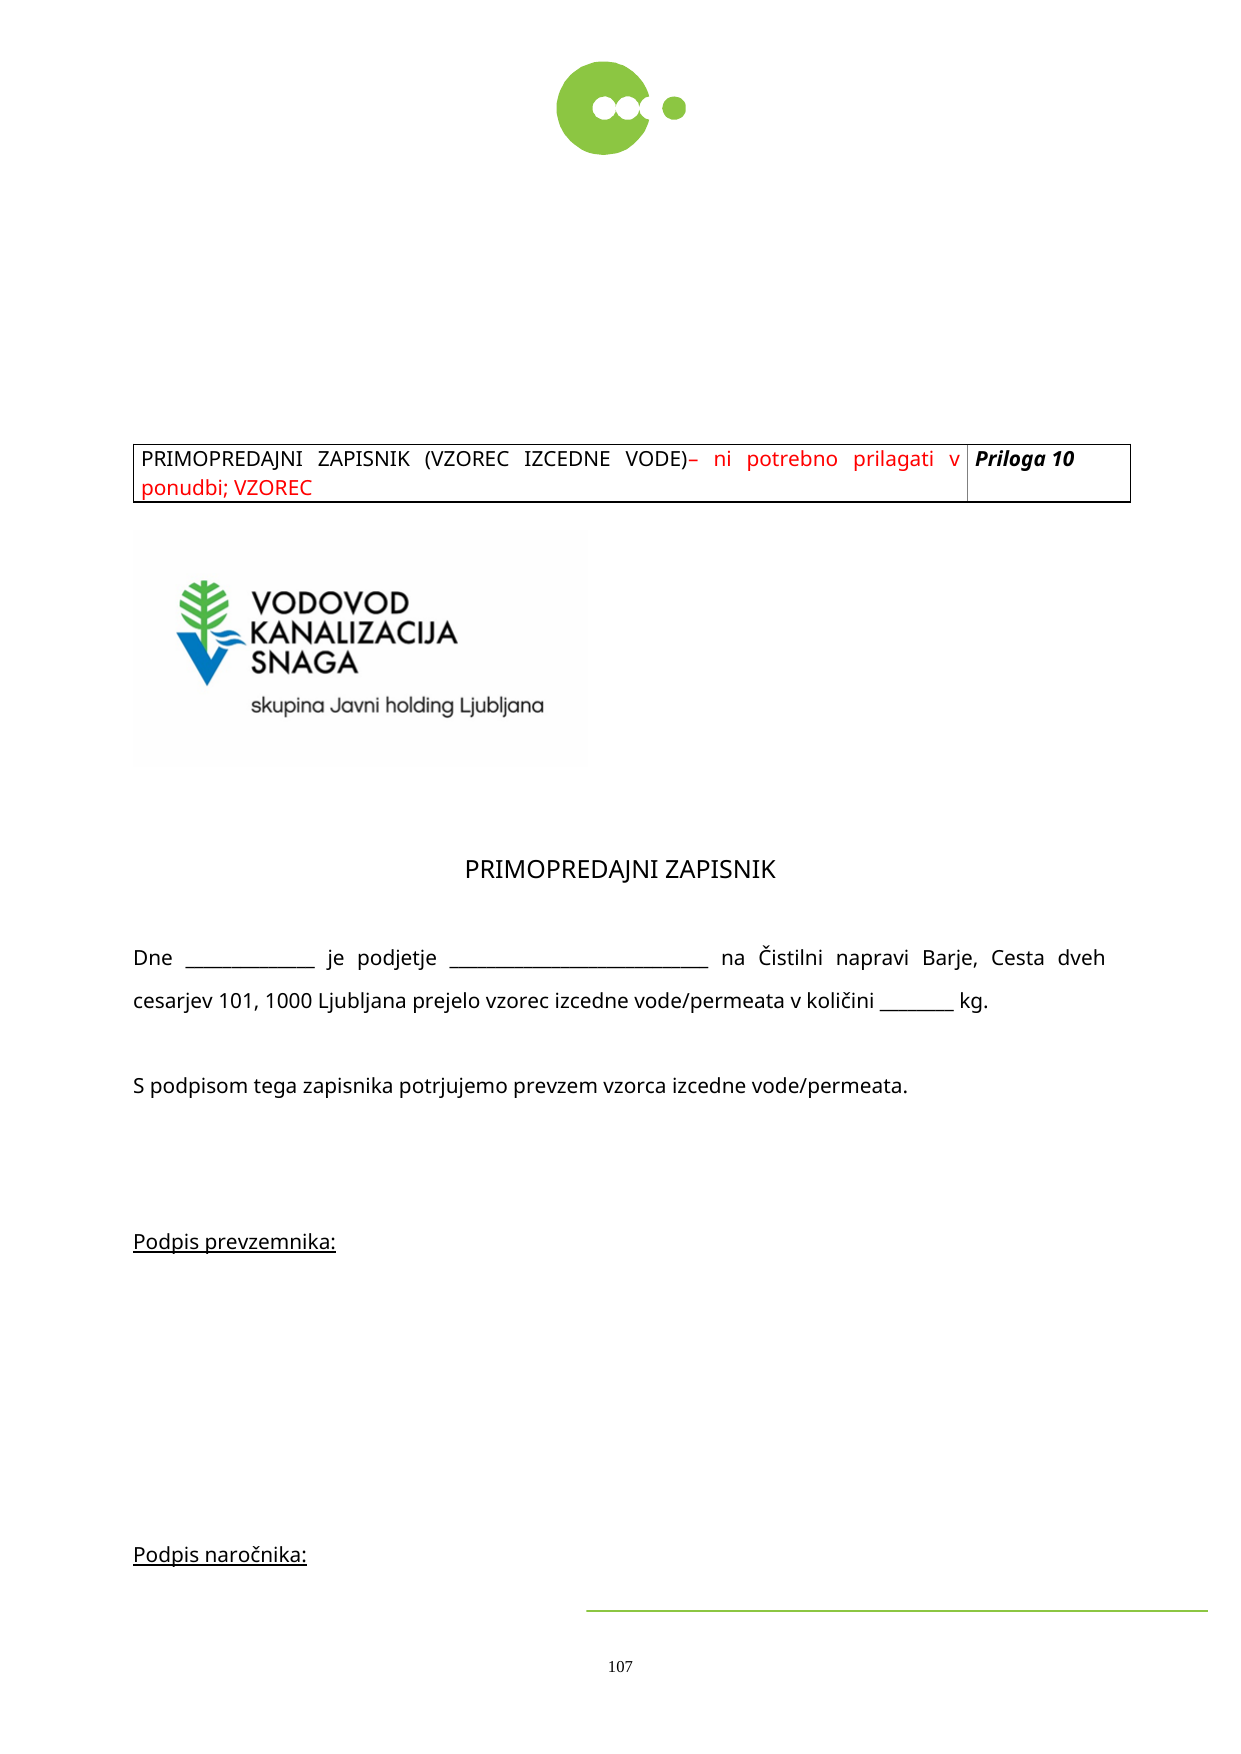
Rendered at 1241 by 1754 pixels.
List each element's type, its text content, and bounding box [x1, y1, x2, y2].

text Dne ______________ je podjetje ____________________________ na Čistilni napravi Barje, Cesta dveh cesarjev 101, 1000 Ljubljana prejelo vzorec izcedne vode/permeata v količini ________ kg. [133, 943, 1107, 1014]
table_header PRIMOPREDAJNI ZAPISNIK (VZOREC IZCEDNE VODE)– ni potrebno prilagati v ponudbi; VZOREC [134, 445, 967, 501]
text S podpisom tega zapisnika potrjujemo prevzem vzorca izcedne vode/permeata. [133, 1071, 1107, 1099]
table_header Priloga 10 [968, 445, 1130, 501]
text Podpis naročnika: [133, 1540, 1107, 1568]
text Podpis prevzemnika: [133, 1227, 1107, 1256]
text PRIMOPREDAJNI ZAPISNIK [133, 852, 1107, 886]
picture [132, 530, 588, 767]
